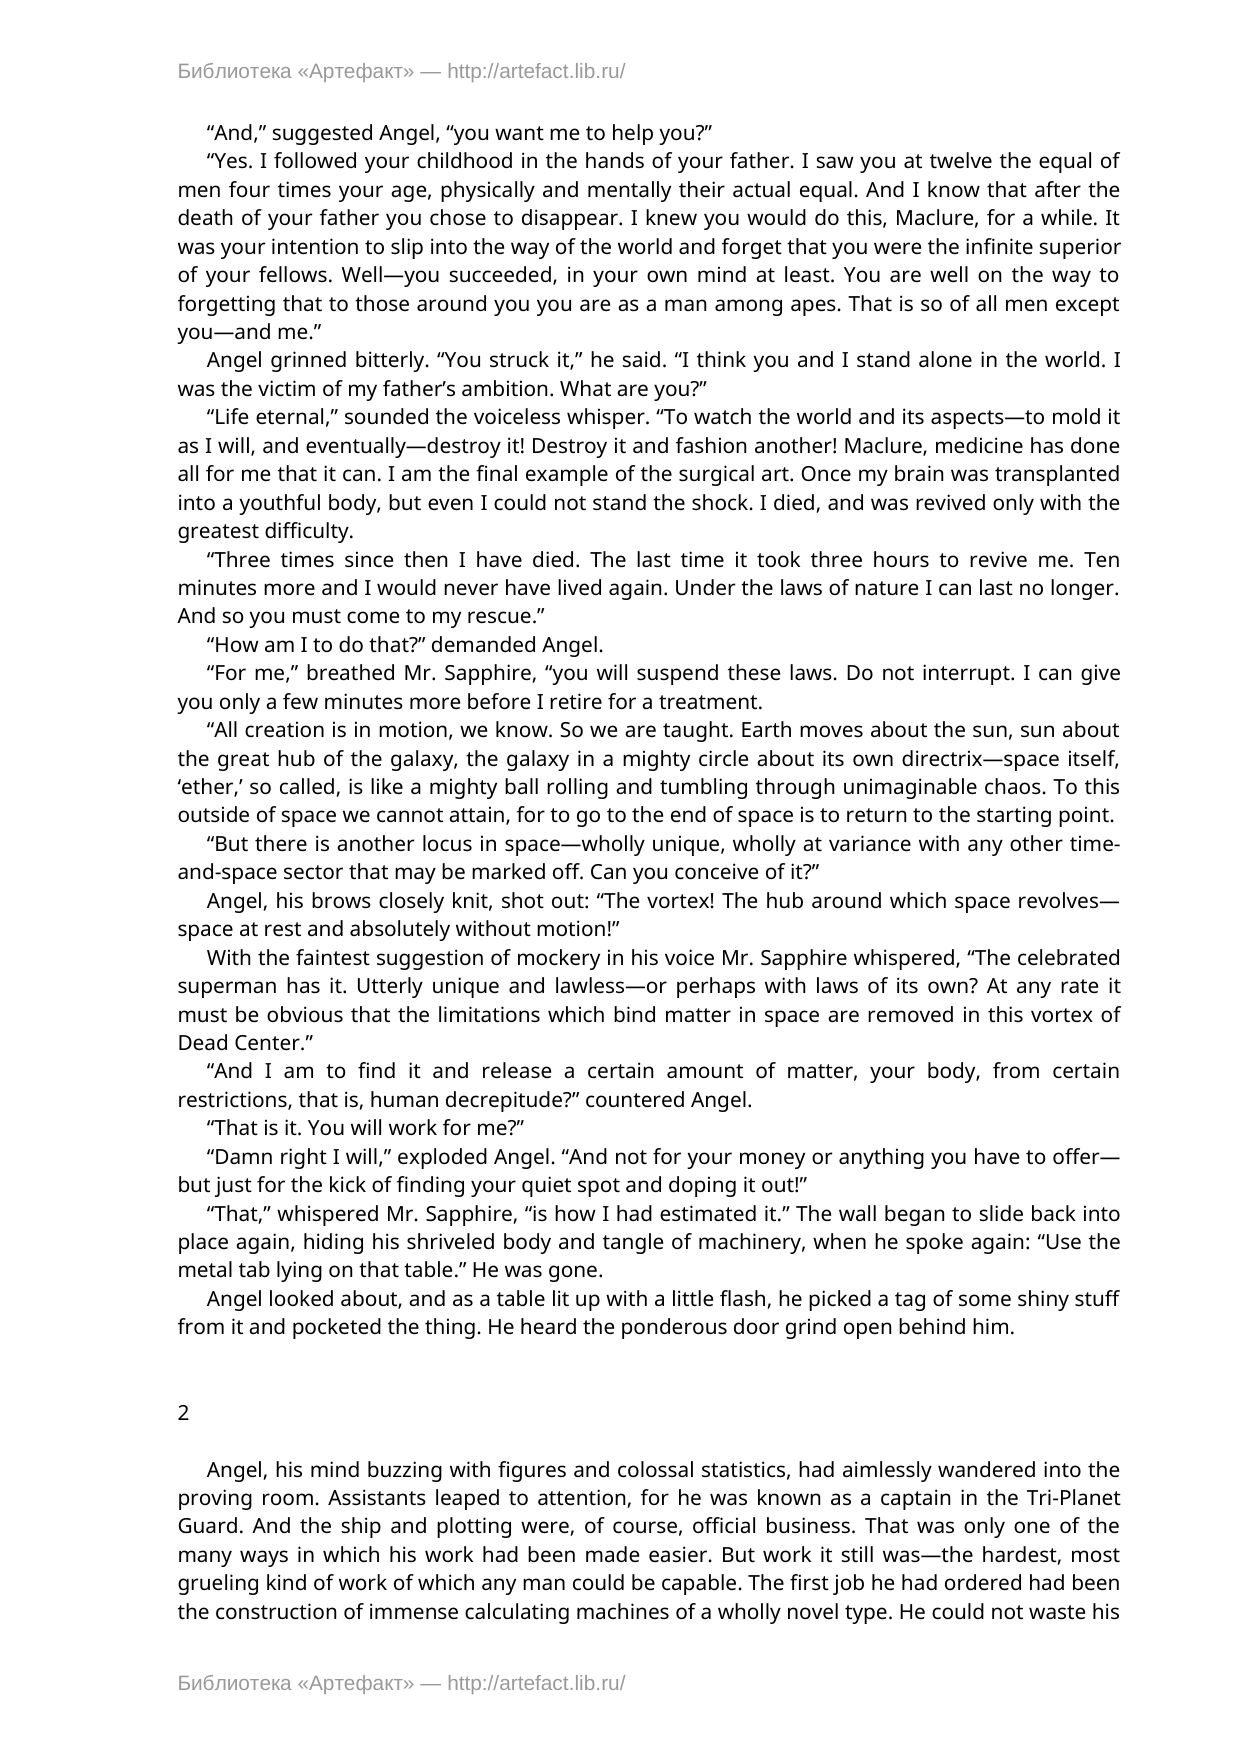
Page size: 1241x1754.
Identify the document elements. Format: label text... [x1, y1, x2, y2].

text “That is it. You will work for me?” [177, 1113, 1122, 1142]
text “Yes. I followed your childhood in the hands of your father. I saw you at twelve the equal of men four times your age, physically and mentally their actual equal. And I know that after the death of your father you chose to disappear. I knew you would do this, Maclure, for a while. It was your intention to slip into the way of the world and forget that you were the infinite superior of your fellows. Well—you succeeded, in your own mind at least. You are well on the way to forgetting that to those around you you are as a man among apes. That is so of all men except you—and me.” [177, 147, 1122, 346]
text Angel grinned bitterly. “You struck it,” he said. “I think you and I stand alone in the world. I was the victim of my father’s ambition. What are you?” [177, 346, 1122, 402]
text “All creation is in motion, we know. So we are taught. Earth moves about the sun, sun about the great hub of the galaxy, the galaxy in a mighty circle about its own directrix—space itself, ‘ether,’ so called, is like a mighty ball rolling and tumbling through unimaginable chaos. To this outside of space we cannot attain, for to go to the end of space is to return to the starting point. [177, 715, 1122, 829]
text “And,” suggested Angel, “you want me to help you?” [177, 118, 1122, 147]
subtitle 2 [177, 1398, 1122, 1426]
text “Life eternal,” sounded the voiceless whisper. “To watch the world and its aspects—to mold it as I will, and eventually—destroy it! Destroy it and fashion another! Maclure, medicine has done all for me that it can. I am the final example of the surgical art. Once my brain was transplanted into a youthful body, but even I could not stand the shock. I died, and was revived only with the greatest difficulty. [177, 402, 1122, 545]
text “And I am to find it and release a certain amount of matter, your body, from certain restrictions, that is, human decrepitude?” countered Angel. [177, 1057, 1122, 1113]
text Angel looked about, and as a table lit up with a little flash, he picked a tag of some shiny stuff from it and pocketed the thing. He heard the ponderous door grind open behind him. [177, 1284, 1122, 1341]
text “Three times since then I have died. The last time it took three hours to revive me. Ten minutes more and I would never have lived again. Under the laws of nature I can last no longer. And so you must come to my rescue.” [177, 545, 1122, 630]
text “Damn right I will,” exploded Angel. “And not for your money or anything you have to offer—but just for the kick of finding your quiet spot and doping it out!” [177, 1142, 1122, 1199]
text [177, 1455, 1122, 1625]
text “That,” whispered Mr. Sapphire, “is how I had estimated it.” The wall began to slide back into place again, hiding his shriveled body and tangle of machinery, when he spoke again: “Use the metal tab lying on that table.” He was gone. [177, 1199, 1122, 1284]
text “For me,” breathed Mr. Sapphire, “you will suspend these laws. Do not interrupt. I can give you only a few minutes more before I retire for a treatment. [177, 658, 1122, 715]
text “How am I to do that?” demanded Angel. [177, 630, 1122, 658]
text With the faintest suggestion of mockery in his voice Mr. Sapphire whispered, “The celebrated superman has it. Utterly unique and lawless—or perhaps with laws of its own? At any rate it must be obvious that the limitations which bind matter in space are removed in this vortex of Dead Center.” [177, 943, 1122, 1057]
text Angel, his brows closely knit, shot out: “The vortex! The hub around which space revolves—space at rest and absolutely without motion!” [177, 886, 1122, 943]
text “But there is another locus in space—wholly unique, wholly at variance with any other time-and-space sector that may be marked off. Can you conceive of it?” [177, 829, 1122, 886]
